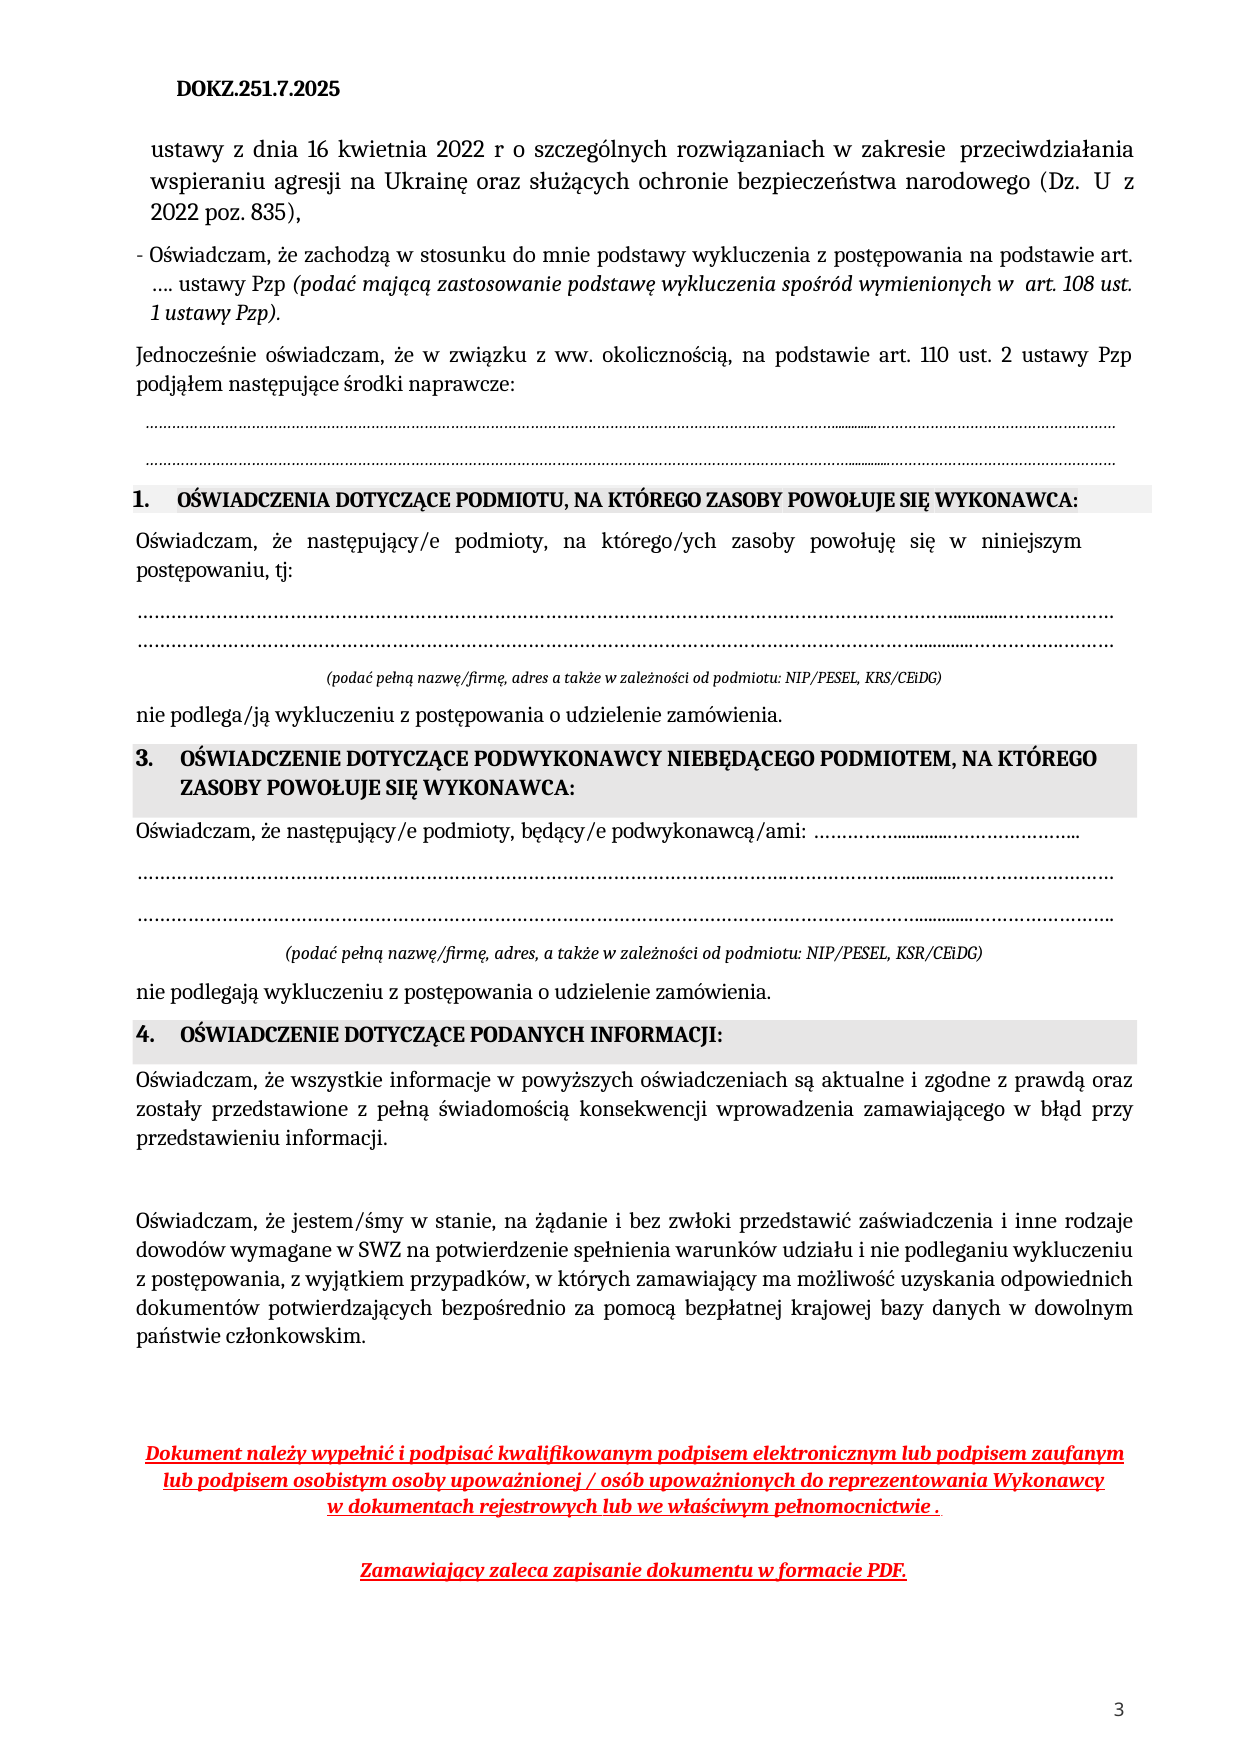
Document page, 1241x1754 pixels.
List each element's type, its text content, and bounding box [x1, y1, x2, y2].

text (podać pełną nazwę/firmę, adres a także w zależności od podmiotu: NIP/PESEL, KRS/CEiDG) [118, 668, 1152, 688]
text …………………………………………………………………………………………………………………………............……………………. [136, 901, 1152, 927]
text w dokumentach rejestrowych lub we właściwym pełnomocnictwie . [118, 1495, 1152, 1519]
text Dokument należy wypełnić i podpisać kwalifikowanym podpisem elektronicznym lub podpisem zaufanym lub podpisem osobistym osoby upoważnionej / osób upoważnionych do reprezentowania Wykonawcy [134, 1442, 1136, 1492]
text …………………………………………………………………………………………………………………………............…………….……… [136, 627, 1152, 653]
text postępowaniu, tj: [136, 557, 1152, 583]
text Oświadczam, że jestem/śmy w stanie, na żądanie i bez zwłoki przedstawić zaświadczenia i inne rodzaje dowodów wymagane w SWZ na potwierdzenie spełnienia warunków udziału i nie podleganiu wykluczeniu z postępowania, z wyjątkiem przypadków, w których zamawiający ma możliwość uzyskania odpowiednich dokumentów potwierdzających bezpośrednio za pomocą bezpłatnej krajowej bazy danych w dowolnym państwie członkowskim. [136, 1207, 1134, 1350]
text …………………………………………………………………………………………………………………………………………….............…………………………………………… [112, 448, 1152, 469]
text Oświadczam, że następujący/e podmioty, będący/e podwykonawcą/ami: ……………............………………….. [136, 741, 1152, 844]
list OŚWIADCZENIA DOTYCZĄCE PODMIOTU, NA KTÓREGO ZASOBY POWOŁUJE SIĘ WYKONAWCA: [133, 485, 1152, 513]
text Oświadczam, że wszystkie informacje w powyższych oświadczeniach są aktualne i zgodne z prawdą oraz zostały przedstawione z pełną świadomością konsekwencji wprowadzenia zamawiającego w błąd przy przedstawieniu informacji. [136, 1065, 1135, 1151]
text Jednocześnie oświadczam, że w związku z ww. okolicznością, na podstawie art. 110 ust. 2 ustawy Pzp podjąłem następujące środki naprawcze: [136, 341, 1133, 397]
text …………………………………………………………………………………………………….…………………............……………………… [136, 859, 1152, 886]
text nie podlega/ją wykluczeniu z postępowania o udzielenie zamówienia. [136, 702, 1152, 729]
text (podać pełną nazwę/firmę, adres, a także w zależności od podmiotu: NIP/PESEL, KSR/CEiDG) [118, 942, 1152, 964]
list Oświadczam, że zachodzą w stosunku do mnie podstawy wykluczenia z postępowania na podstawie art. …. ustawy Pzp (podać mającą zastosowanie podstawę wykluczenia spośród wymienionych w art. 108 ust. 1 ustawy Pzp). [136, 242, 1135, 326]
text ………………………………………………………………………………………………………………………………............……….……… [136, 598, 1152, 624]
text ………………………………………………………………………………………………………………………………………….............……………………………………………… [112, 412, 1152, 433]
text nie podlegają wykluczeniu z postępowania o udzielenie zamówienia. [136, 978, 1152, 1005]
text Oświadczam, że następujący/e podmioty, na którego/ych zasoby powołuję się w niniejszym [136, 528, 1152, 554]
text ustawy z dnia 16 kwietnia 2022 r o szczególnych rozwiązaniach w zakresie przeciwdziałania wspieraniu agresji na Ukrainę oraz służących ochronie bezpieczeństwa narodowego (Dz. U z 2022 poz. 835), [151, 135, 1134, 227]
text Zamawiający zaleca zapisanie dokumentu w formacie PDF. [360, 1559, 909, 1583]
